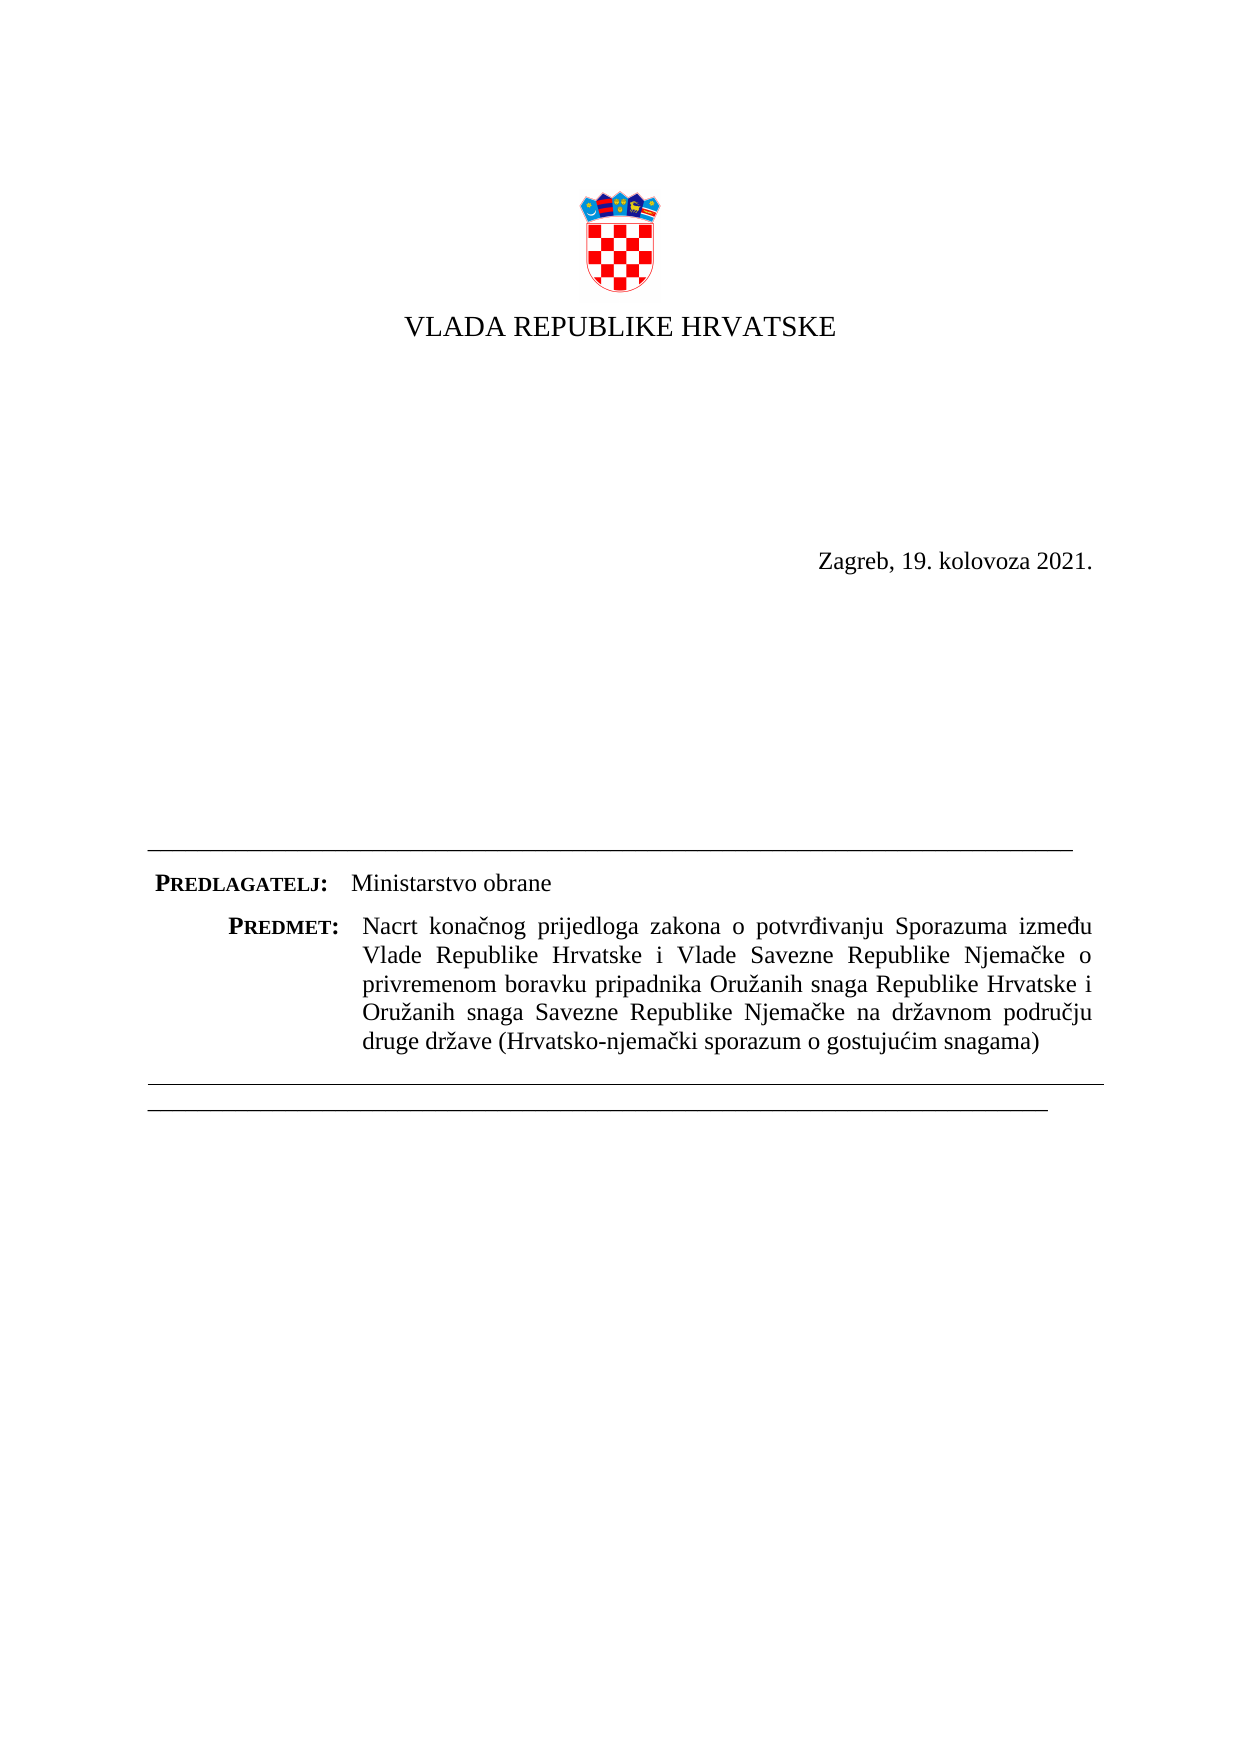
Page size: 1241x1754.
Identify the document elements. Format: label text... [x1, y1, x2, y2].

picture [578, 189, 662, 303]
text VLADA REPUBLIKE HRVATSKE [148, 309, 1093, 342]
table_header Nacrt konačnog prijedloga zakona o potvrđivanju Sporazuma između Vlade Republike Hrvatske i Vlade Savezne Republike Njemačke o privremenom boravku pripadnika Oružanih snaga Republike Hrvatske i Oružanih snaga Savezne Republike Njemačke na državnom području druge države (Hrvatsko-njemački sporazum o gostujućim snagama) [351, 911, 1104, 1084]
table_header Predlagatelj: [136, 868, 339, 911]
text ________________________________________________________________________ [148, 1085, 1093, 1113]
text __________________________________________________________________________ [148, 825, 1093, 854]
table_header Ministarstvo obrane [340, 868, 1093, 911]
table_header Predmet: [148, 911, 351, 1084]
text Zagreb, 19. kolovoza 2021. [148, 546, 1093, 575]
